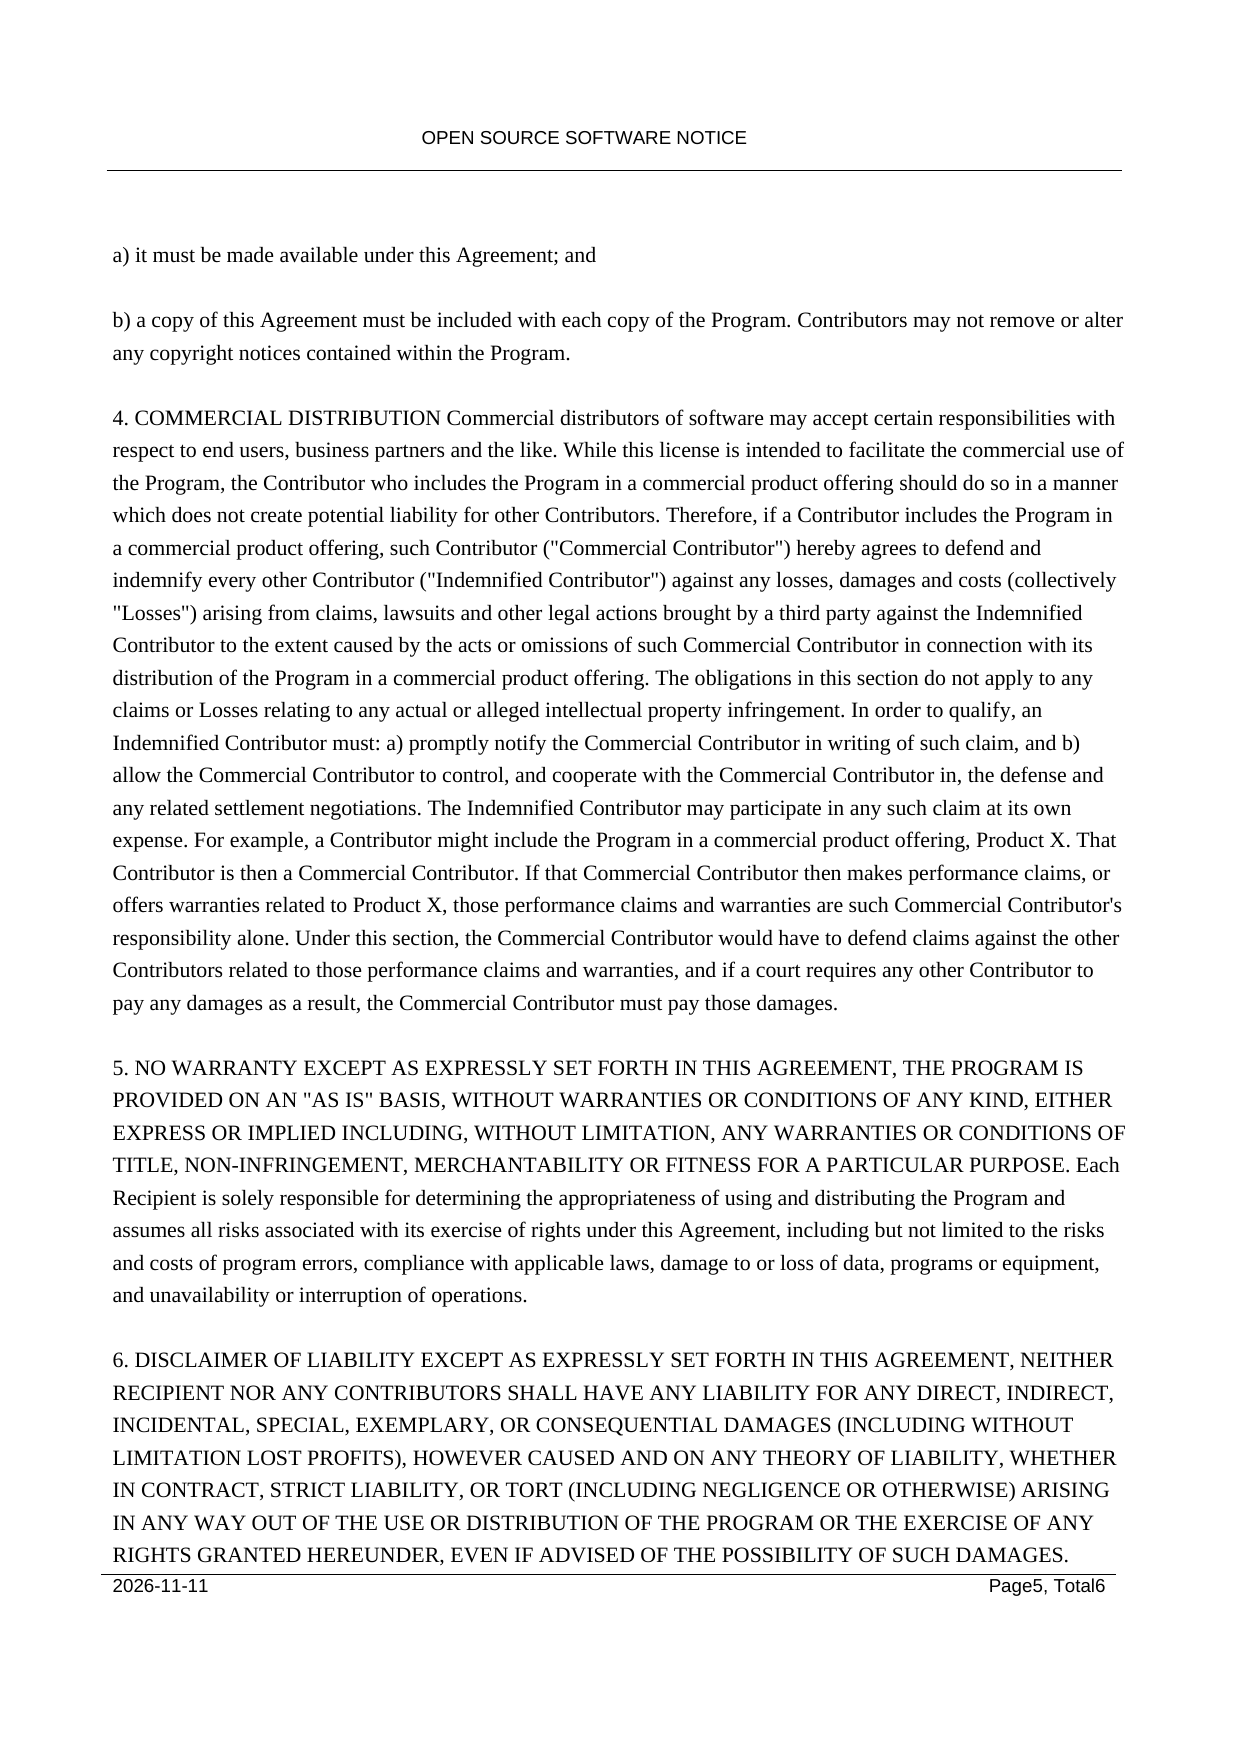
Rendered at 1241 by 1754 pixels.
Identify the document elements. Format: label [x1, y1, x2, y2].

text [112, 206, 1128, 1571]
